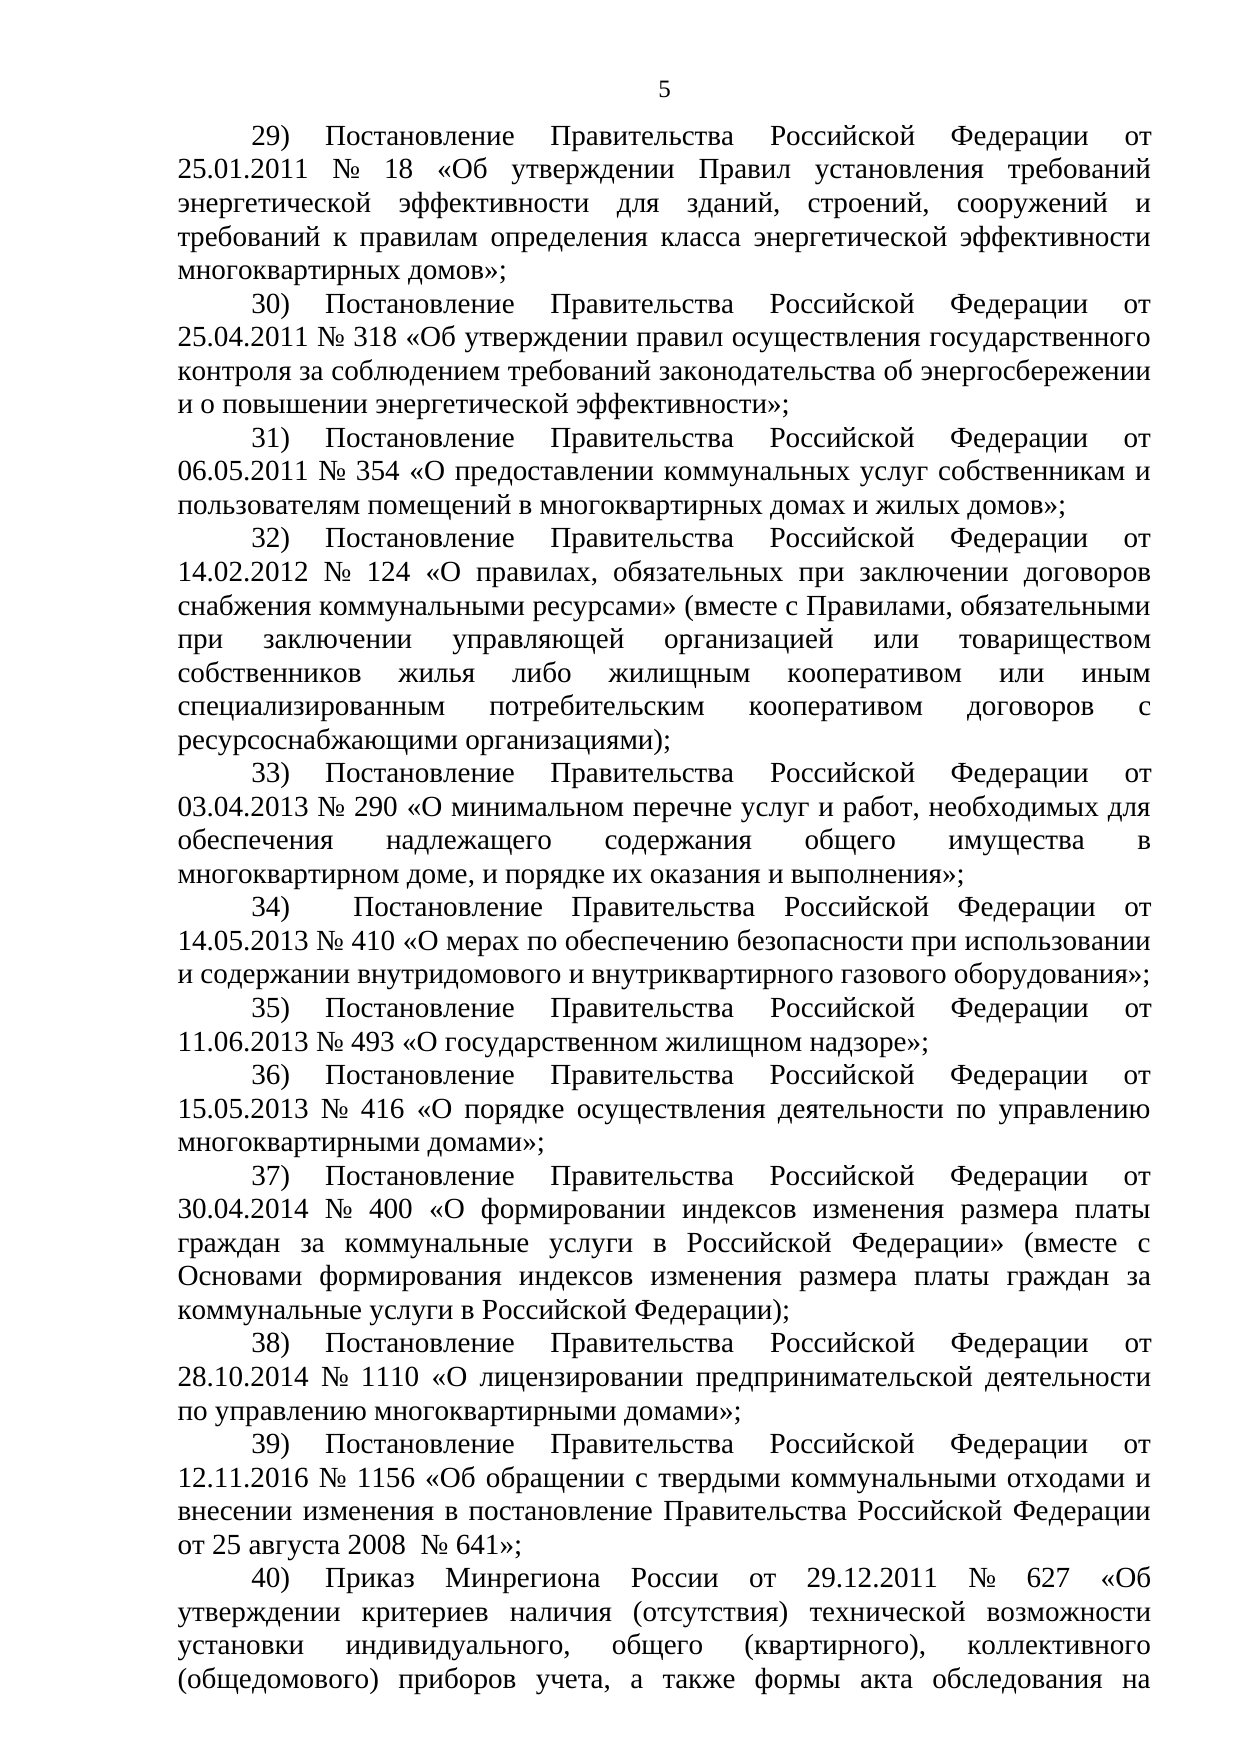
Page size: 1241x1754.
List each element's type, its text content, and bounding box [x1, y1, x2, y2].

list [177, 1560, 1152, 1694]
list Постановление Правительства Российской Федерации от 25.01.2011 № 18 «Об утверждении Правил установления требований энергетической эффективности для зданий, строений, сооружений и требований к правилам определения класса энергетической эффективности многоквартирных домов»; [177, 118, 1152, 286]
list Постановление Правительства Российской Федерации от 14.02.2012 № 124 «О правилах, обязательных при заключении договоров снабжения коммунальными ресурсами» (вместе с Правилами, обязательными при заключении управляющей организацией или товариществом собственников жилья либо жилищным кооперативом или иным специализированным потребительским кооперативом договоров с ресурсоснабжающими организациями); [177, 521, 1152, 755]
list Постановление Правительства Российской Федерации от 03.04.2013 № 290 «О минимальном перечне услуг и работ, необходимых для обеспечения надлежащего содержания общего имущества в многоквартирном доме, и порядке их оказания и выполнения»; [177, 755, 1152, 889]
list Постановление Правительства Российской Федерации от 12.11.2016 № 1156 «Об обращении с твердыми коммунальными отходами и внесении изменения в постановление Правительства Российской Федерации от 25 августа 2008 № 641»; [177, 1426, 1152, 1560]
list Постановление Правительства Российской Федерации от 15.05.2013 № 416 «О порядке осуществления деятельности по управлению многоквартирными домами»; [177, 1057, 1152, 1158]
list Постановление Правительства Российской Федерации от 30.04.2014 № 400 «О формировании индексов изменения размера платы граждан за коммунальные услуги в Российской Федерации» (вместе с Основами формирования индексов изменения размера платы граждан за коммунальные услуги в Российской Федерации); [177, 1158, 1152, 1326]
list Постановление Правительства Российской Федерации от 14.05.2013 № 410 «О мерах по обеспечению безопасности при использовании и содержании внутридомового и внутриквартирного газового оборудования»; [177, 889, 1152, 990]
list Постановление Правительства Российской Федерации от 06.05.2011 № 354 «О предоставлении коммунальных услуг собственникам и пользователям помещений в многоквартирных домах и жилых домов»; [177, 420, 1152, 521]
list Постановление Правительства Российской Федерации от 25.04.2011 № 318 «Об утверждении правил осуществления государственного контроля за соблюдением требований законодательства об энергосбережении и о повышении энергетической эффективности»; [177, 286, 1152, 420]
list Постановление Правительства Российской Федерации от 28.10.2014 № 1110 «О лицензировании предпринимательской деятельности по управлению многоквартирными домами»; [177, 1326, 1152, 1426]
list Постановление Правительства Российской Федерации от 11.06.2013 № 493 «О государственном жилищном надзоре»; [177, 990, 1152, 1057]
